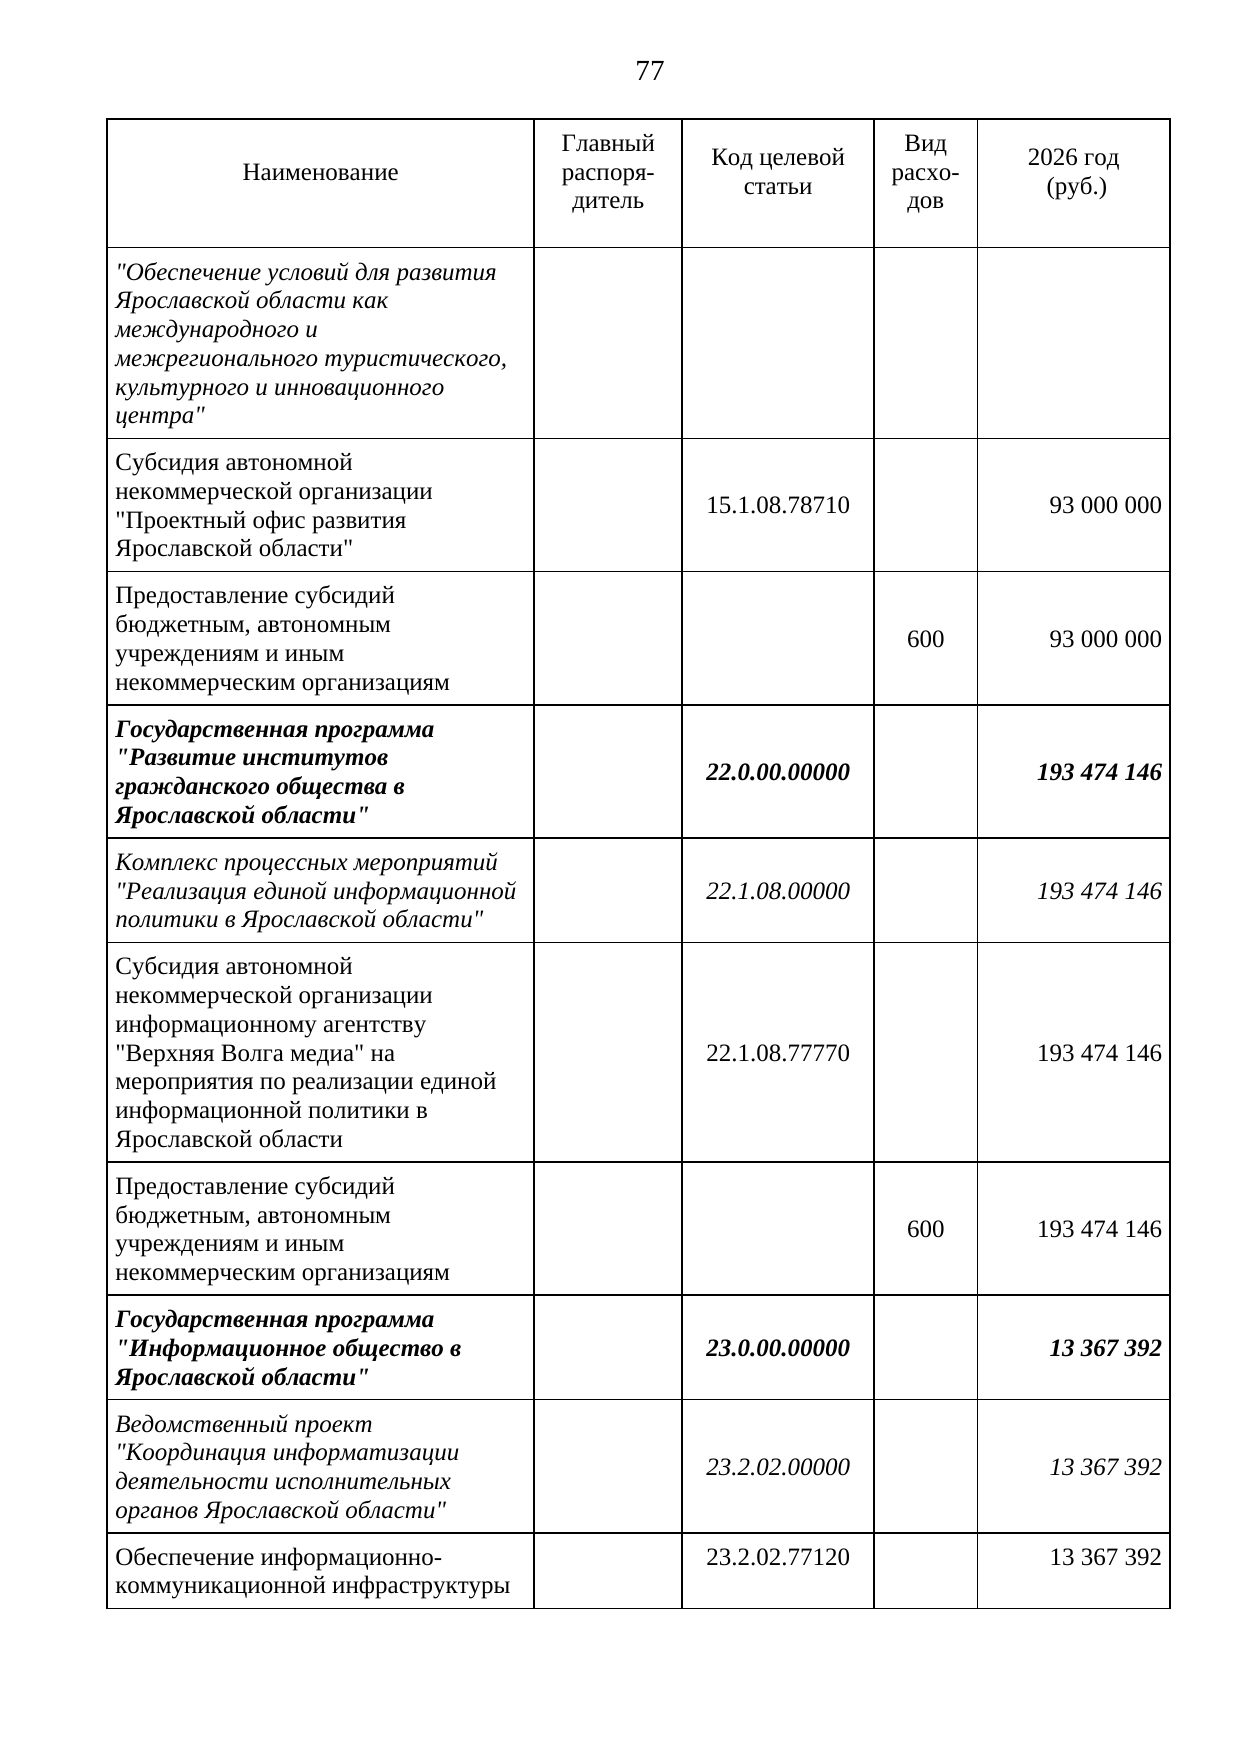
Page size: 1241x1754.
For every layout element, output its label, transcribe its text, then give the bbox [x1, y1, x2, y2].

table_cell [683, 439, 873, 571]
table_header Главный распоря-дитель [535, 120, 681, 247]
table_header Вид расхо- дов [875, 120, 977, 247]
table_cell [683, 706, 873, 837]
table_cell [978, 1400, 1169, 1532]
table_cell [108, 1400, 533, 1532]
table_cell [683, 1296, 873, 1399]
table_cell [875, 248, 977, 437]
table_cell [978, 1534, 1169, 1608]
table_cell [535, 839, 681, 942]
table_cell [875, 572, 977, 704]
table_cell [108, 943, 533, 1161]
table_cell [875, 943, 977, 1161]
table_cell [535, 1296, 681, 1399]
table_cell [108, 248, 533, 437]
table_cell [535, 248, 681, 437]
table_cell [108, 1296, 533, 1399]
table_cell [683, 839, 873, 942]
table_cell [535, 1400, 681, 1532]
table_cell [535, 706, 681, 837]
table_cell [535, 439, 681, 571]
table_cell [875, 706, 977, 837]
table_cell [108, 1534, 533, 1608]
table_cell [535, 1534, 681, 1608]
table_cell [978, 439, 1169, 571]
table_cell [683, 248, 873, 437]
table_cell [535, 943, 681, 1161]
table_header 2026 год (руб.) [978, 120, 1169, 247]
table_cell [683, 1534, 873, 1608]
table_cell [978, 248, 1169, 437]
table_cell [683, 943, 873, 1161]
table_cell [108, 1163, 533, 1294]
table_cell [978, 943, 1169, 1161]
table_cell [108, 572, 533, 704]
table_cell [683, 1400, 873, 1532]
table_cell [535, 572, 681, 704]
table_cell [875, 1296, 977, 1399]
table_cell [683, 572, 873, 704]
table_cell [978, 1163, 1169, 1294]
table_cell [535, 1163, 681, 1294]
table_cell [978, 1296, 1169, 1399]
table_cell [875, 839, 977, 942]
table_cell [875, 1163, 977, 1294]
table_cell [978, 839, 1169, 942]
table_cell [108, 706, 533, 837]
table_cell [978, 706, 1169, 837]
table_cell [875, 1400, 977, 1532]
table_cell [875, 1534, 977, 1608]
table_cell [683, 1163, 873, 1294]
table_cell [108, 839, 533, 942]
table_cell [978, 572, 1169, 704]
table_header Наименование [108, 120, 533, 247]
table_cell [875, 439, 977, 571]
table_header Код целевой статьи [683, 120, 873, 247]
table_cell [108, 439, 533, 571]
